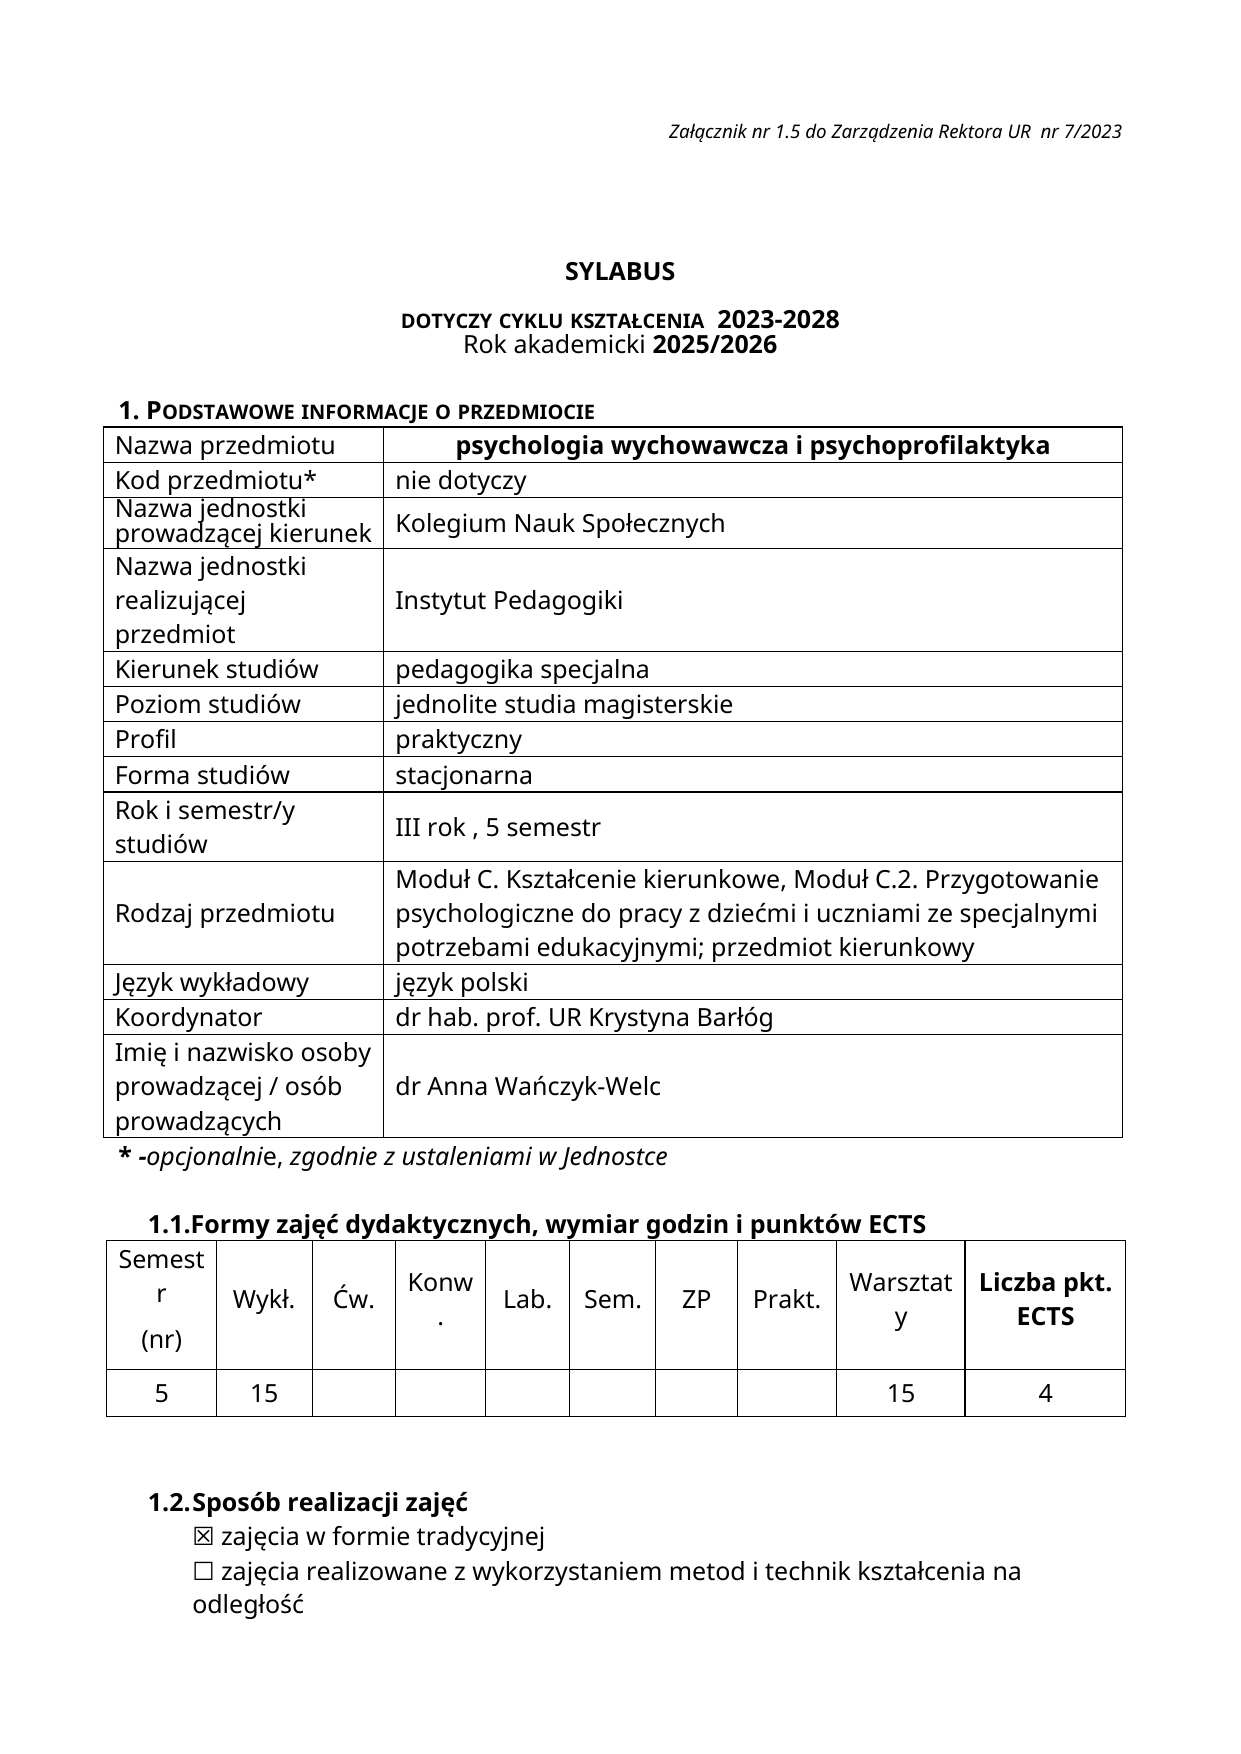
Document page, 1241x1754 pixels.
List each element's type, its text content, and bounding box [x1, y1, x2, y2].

table_header Nazwa przedmiotu [104, 428, 383, 462]
table_header ZP [656, 1241, 737, 1369]
text ☒ zajęcia w formie tradycyjnej [192, 1519, 1122, 1553]
table_cell [570, 1370, 655, 1416]
table_cell 5 [107, 1370, 216, 1416]
table_cell Rok i semestr/y studiów [104, 793, 383, 861]
table_cell Nazwa jednostki realizującej przedmiot [104, 549, 383, 651]
table_header psychologia wychowawcza i psychoprofilaktyka [384, 428, 1122, 462]
table_cell Profil [104, 722, 383, 756]
table_cell Moduł C. Kształcenie kierunkowe, Moduł C.2. Przygotowanie psychologiczne do pracy z dziećmi i uczniami ze specjalnymi potrzebami edukacyjnymi; przedmiot kierunkowy [384, 862, 1122, 964]
table_cell Rodzaj przedmiotu [104, 862, 383, 964]
table_cell Nazwa jednostki prowadzącej kierunek [104, 498, 383, 548]
table_cell 15 [217, 1370, 312, 1416]
table_header Liczba pkt. ECTS [966, 1241, 1125, 1369]
table_cell jednolite studia magisterskie [384, 687, 1122, 721]
table_cell [738, 1370, 836, 1416]
text 1. Podstawowe informacje o przedmiocie [118, 392, 1122, 426]
table_header Konw. [396, 1241, 485, 1369]
table_cell [656, 1370, 737, 1416]
table_cell dr hab. prof. UR Krystyna Barłóg [384, 1000, 1122, 1034]
table_cell III rok , 5 semestr [384, 793, 1122, 861]
table_cell [396, 1370, 485, 1416]
text dotyczy cyklu kształcenia 2023-2028 [118, 308, 1122, 333]
text 1.2. Sposób realizacji zajęć [148, 1485, 1122, 1519]
table_cell praktyczny [384, 722, 1122, 756]
table_cell Poziom studiów [104, 687, 383, 721]
text 1.1.Formy zajęć dydaktycznych, wymiar godzin i punktów ECTS [148, 1206, 1122, 1240]
table_header Warsztaty [837, 1241, 964, 1369]
table_header Wykł. [217, 1241, 312, 1369]
table_header Semestr (nr) [107, 1241, 216, 1369]
table_cell Koordynator [104, 1000, 383, 1034]
table_cell Kierunek studiów [104, 652, 383, 686]
table_cell Forma studiów [104, 757, 383, 791]
table_cell nie dotyczy [384, 463, 1122, 497]
table_cell Kod przedmiotu* [104, 463, 383, 497]
table_cell stacjonarna [384, 757, 1122, 791]
table_cell Instytut Pedagogiki [384, 549, 1122, 651]
table_cell Kolegium Nauk Społecznych [384, 498, 1122, 548]
table_cell Język wykładowy [104, 965, 383, 999]
table_cell [313, 1370, 395, 1416]
table_cell pedagogika specjalna [384, 652, 1122, 686]
table_cell dr Anna Wańczyk-Welc [384, 1035, 1122, 1137]
table_cell [486, 1370, 569, 1416]
table_cell 15 [837, 1370, 964, 1416]
table_cell język polski [384, 965, 1122, 999]
table_header Ćw. [313, 1241, 395, 1369]
table_cell 4 [966, 1370, 1125, 1416]
text SYLABUS [118, 253, 1122, 287]
text Załącznik nr 1.5 do Zarządzenia Rektora UR nr 7/2023 [118, 118, 1122, 144]
table_header Prakt. [738, 1241, 836, 1369]
table_header Lab. [486, 1241, 569, 1369]
text Rok akademicki 2025/2026 [118, 333, 1122, 358]
text * -opcjonalnie, zgodnie z ustaleniami w Jednostce [118, 1138, 1122, 1172]
table_header Sem. [570, 1241, 655, 1369]
text ☐ zajęcia realizowane z wykorzystaniem metod i technik kształcenia na odległość [192, 1553, 1122, 1621]
table_cell Imię i nazwisko osoby prowadzącej / osób prowadzących [104, 1035, 383, 1137]
